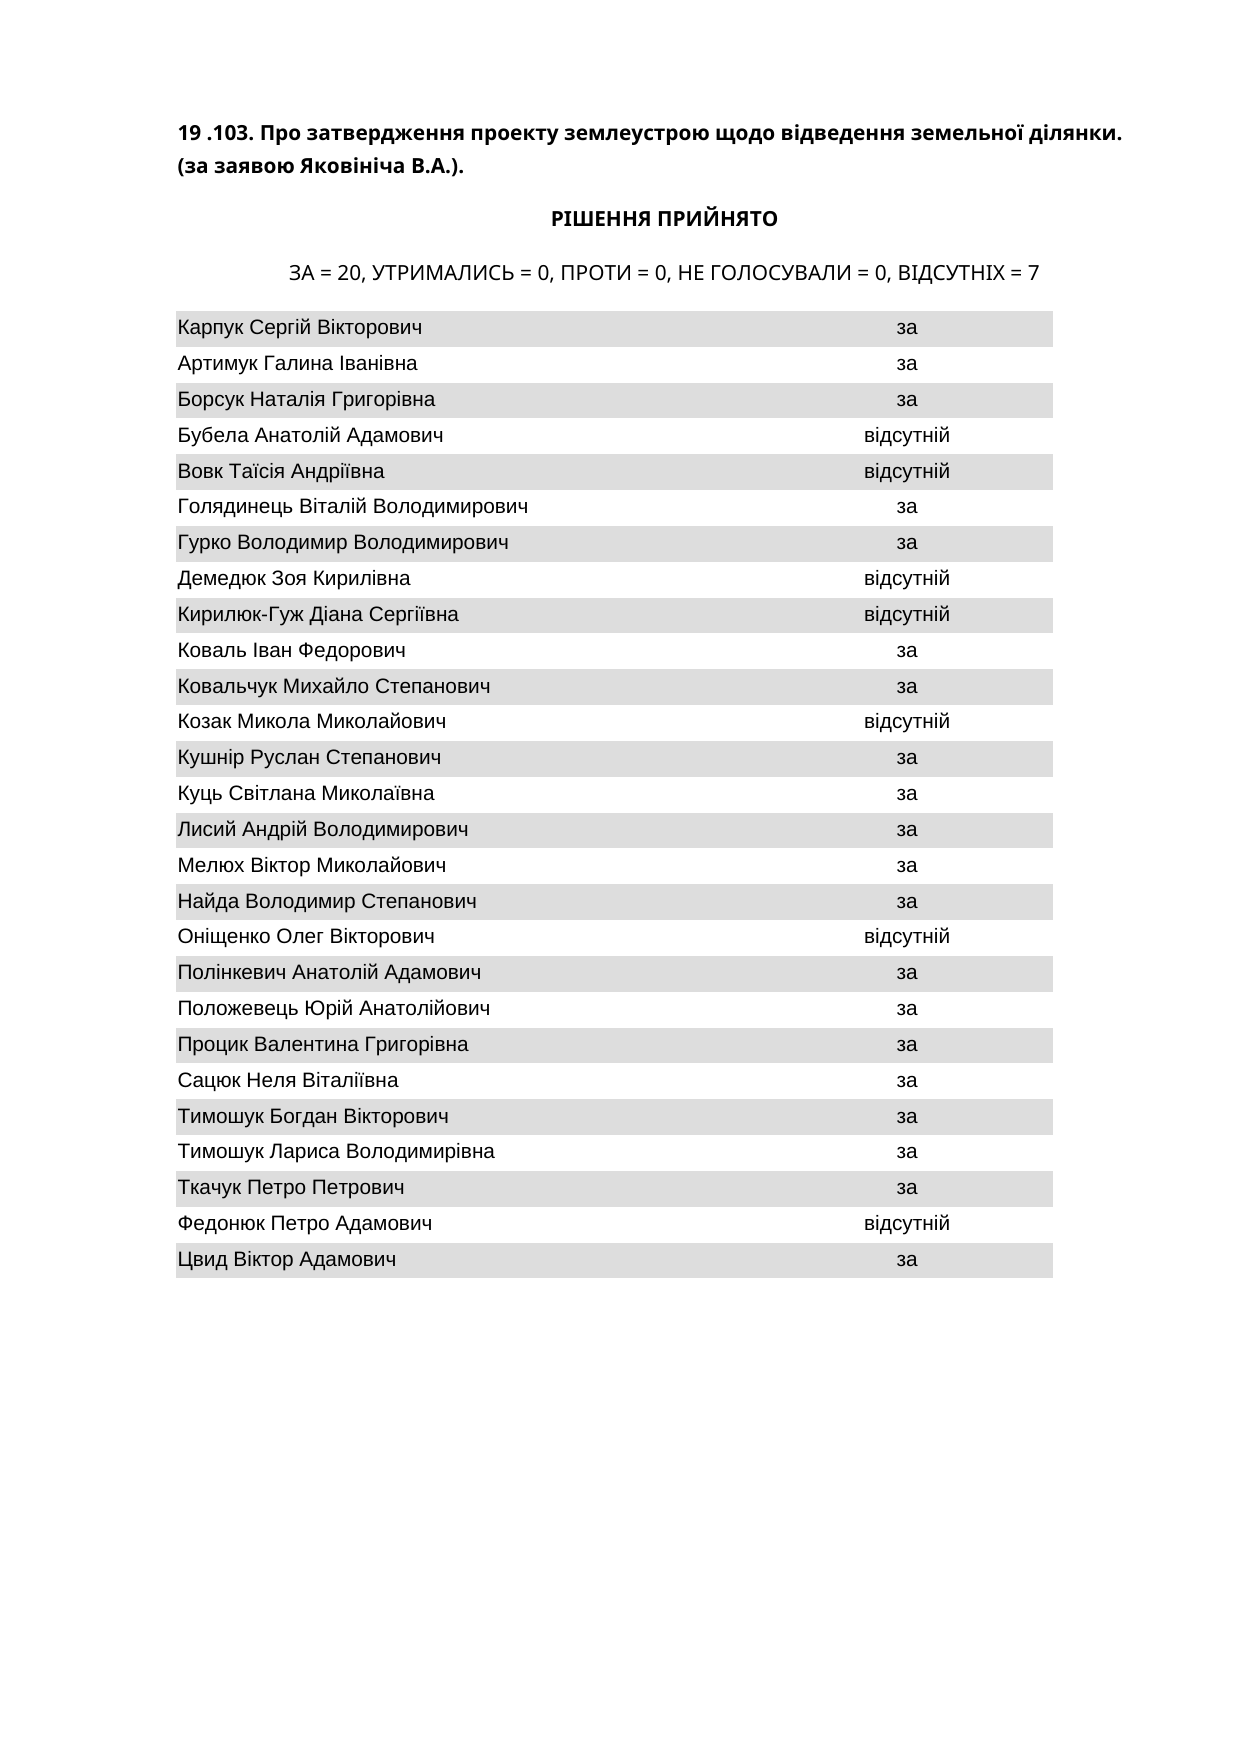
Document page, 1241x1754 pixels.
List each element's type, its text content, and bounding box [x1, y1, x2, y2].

table_cell Коваль Іван Федорович [176, 634, 761, 669]
table_cell за [761, 956, 1053, 992]
table_cell Тимошук Богдан Вікторович [176, 1099, 761, 1135]
table_cell за [761, 992, 1053, 1028]
table_cell Федонюк Петро Адамович [176, 1207, 761, 1243]
table_cell Лисий Андрій Володимирович [176, 813, 761, 848]
table_cell відсутній [761, 419, 1053, 454]
table_cell за [761, 1135, 1053, 1171]
table_cell за [761, 1099, 1053, 1135]
text ЗА = 20, УТРИМАЛИСЬ = 0, ПРОТИ = 0, НЕ ГОЛОСУВАЛИ = 0, ВІДСУТНІХ = 7 [177, 258, 1152, 286]
table_cell Артимук Галина Іванівна [176, 347, 761, 383]
table_header за [761, 311, 1053, 347]
table_cell Бубела Анатолій Адамович [176, 419, 761, 454]
table_cell за [761, 1028, 1053, 1063]
table_cell Ковальчук Михайло Степанович [176, 669, 761, 705]
table_cell за [761, 849, 1053, 884]
table_cell Мелюх Віктор Миколайович [176, 849, 761, 884]
table_cell відсутній [761, 705, 1053, 741]
table_cell Голядинець Віталій Володимирович [176, 490, 761, 526]
table_cell відсутній [761, 562, 1053, 598]
table_cell Ткачук Петро Петрович [176, 1171, 761, 1207]
table_cell Цвид Віктор Адамович [176, 1243, 761, 1278]
table_cell Тимошук Лариса Володимирівна [176, 1135, 761, 1171]
table_header Карпук Сергій Вікторович [176, 311, 761, 347]
table_cell Полінкевич Анатолій Адамович [176, 956, 761, 992]
table_cell Кушнір Руслан Степанович [176, 741, 761, 777]
table_cell за [761, 1171, 1053, 1207]
table_cell Козак Микола Миколайович [176, 705, 761, 741]
table_cell за [761, 490, 1053, 526]
table_cell Гурко Володимир Володимирович [176, 526, 761, 562]
table_cell відсутній [761, 598, 1053, 633]
table_cell за [761, 634, 1053, 669]
table_cell за [761, 526, 1053, 562]
table_cell Положевець Юрій Анатолійович [176, 992, 761, 1028]
text 19 .103. Про затвердження проекту землеустрою щодо відведення земельної ділянки. (за заявою Яковініча В.А.). [177, 118, 1152, 179]
table_cell Сацюк Неля Віталіївна [176, 1064, 761, 1099]
table_cell за [761, 669, 1053, 705]
table_cell за [761, 813, 1053, 848]
table_cell Найда Володимир Степанович [176, 884, 761, 920]
table_cell Кирилюк-Гуж Діана Сергіївна [176, 598, 761, 633]
table_cell відсутній [761, 454, 1053, 490]
table_cell відсутній [761, 920, 1053, 956]
table_cell за [761, 347, 1053, 383]
table_cell за [761, 741, 1053, 777]
table_cell за [761, 884, 1053, 920]
table_cell за [761, 1243, 1053, 1278]
table_cell відсутній [761, 1207, 1053, 1243]
table_cell за [761, 1064, 1053, 1099]
table_cell Борсук Наталія Григорівна [176, 383, 761, 418]
table_cell Процик Валентина Григорівна [176, 1028, 761, 1063]
table_cell Демедюк Зоя Кирилівна [176, 562, 761, 598]
table_cell за [761, 777, 1053, 813]
text РІШЕННЯ ПРИЙНЯТО [177, 204, 1152, 233]
table_cell за [761, 383, 1053, 418]
table_cell Вовк Таїсія Андріївна [176, 454, 761, 490]
table_cell Оніщенко Олег Вікторович [176, 920, 761, 956]
table_cell Куць Світлана Миколаївна [176, 777, 761, 813]
